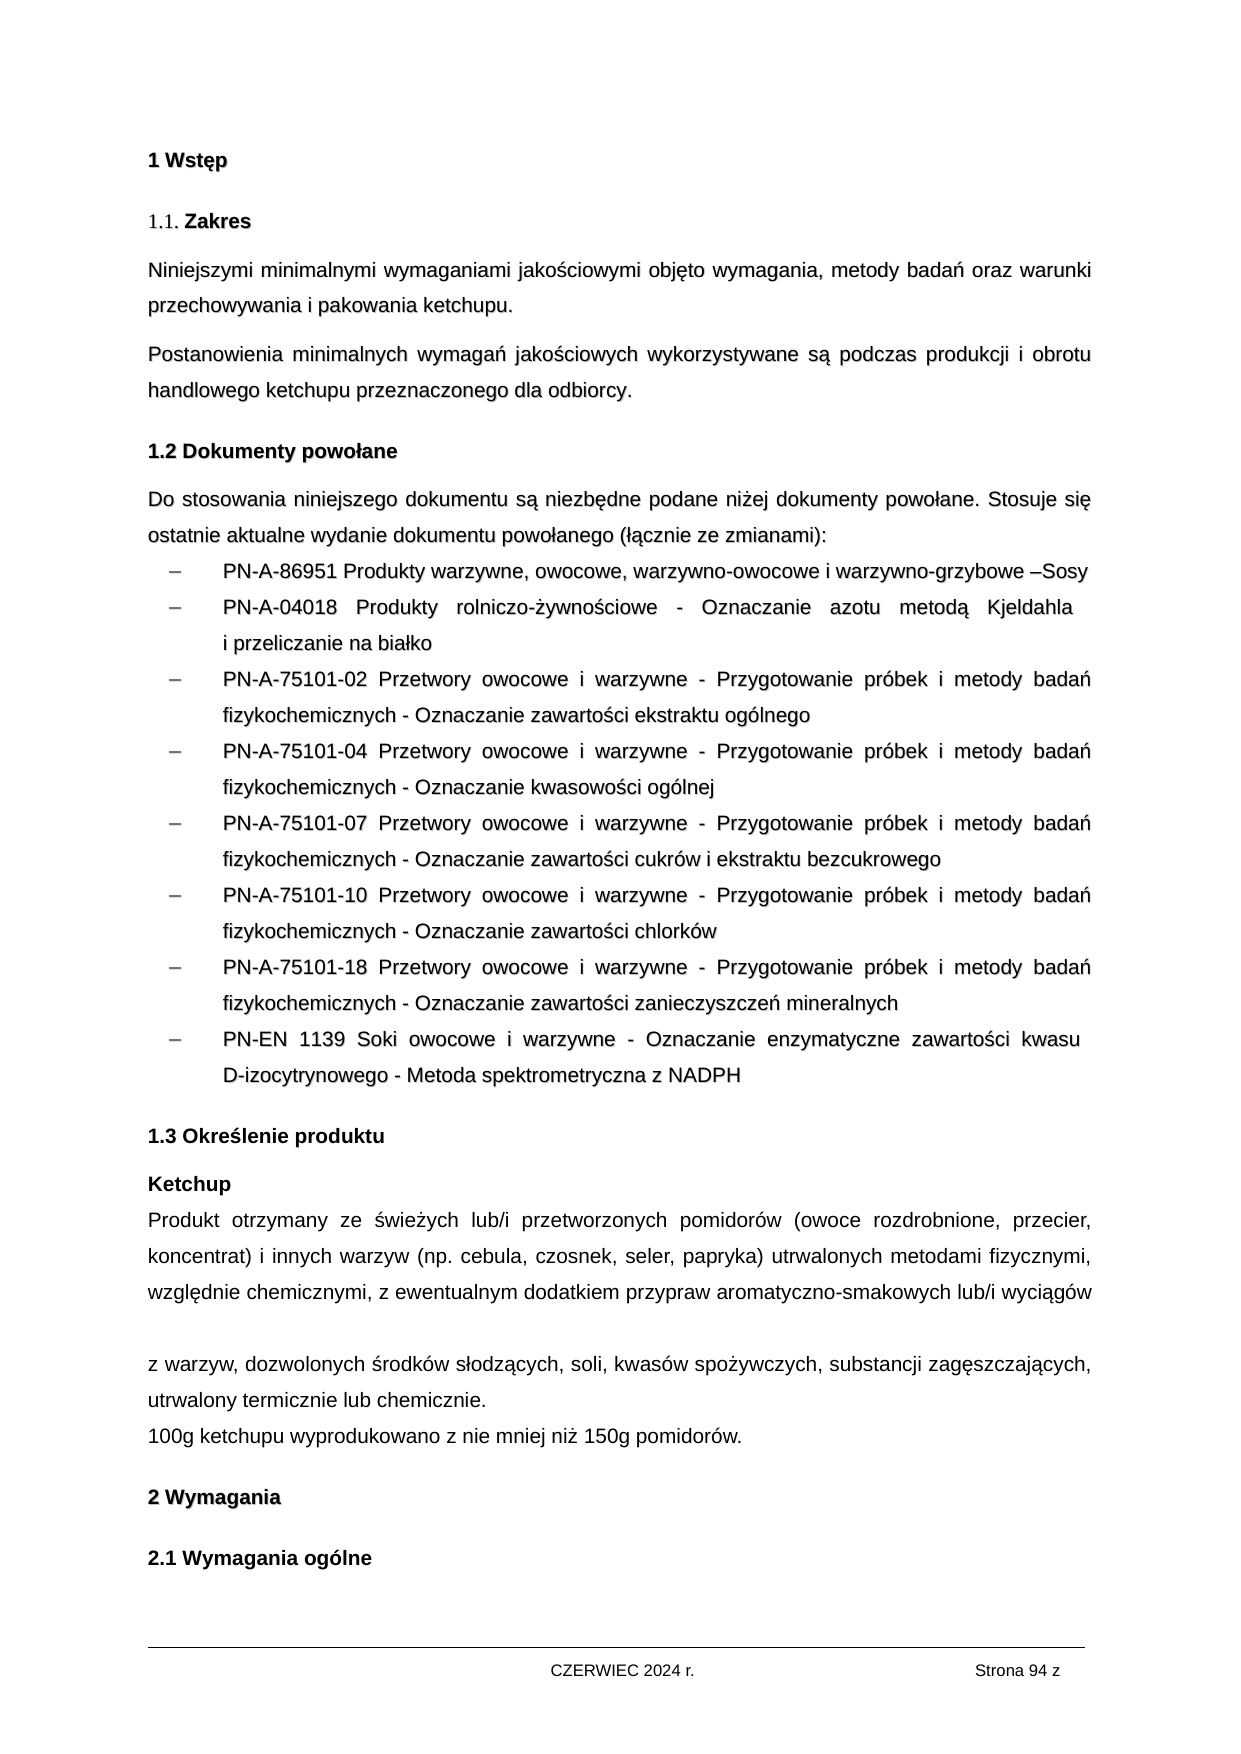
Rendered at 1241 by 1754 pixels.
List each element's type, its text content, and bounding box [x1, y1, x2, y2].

list PN-A-75101-07 Przetwory owocowe i warzywne - Przygotowanie próbek i metody badań fizykochemicznych - Oznaczanie zawartości cukrów i ekstraktu bezcukrowego [167, 811, 1092, 871]
text Postanowienia minimalnych wymagań jakościowych wykorzystywane są podczas produkcji i obrotu handlowego ketchupu przeznaczonego dla odbiorcy. [148, 342, 1092, 402]
list PN-EN 1139 Soki owocowe i warzywne - Oznaczanie enzymatyczne zawartości kwasu D-izocytrynowego - Metoda spektrometryczna z NADPH [167, 1027, 1092, 1087]
list PN-A-75101-10 Przetwory owocowe i warzywne - Przygotowanie próbek i metody badań fizykochemicznych - Oznaczanie zawartości chlorków [167, 883, 1092, 943]
text Ketchup [148, 1172, 1092, 1196]
text Niniejszymi minimalnymi wymaganiami jakościowymi objęto wymagania, metody badań oraz warunki przechowywania i pakowania ketchupu. [148, 257, 1092, 317]
text 1.1. Zakres [148, 209, 1092, 233]
text Do stosowania niniejszego dokumentu są niezbędne podane niżej dokumenty powołane. Stosuje się ostatnie aktualne wydanie dokumentu powołanego (łącznie ze zmianami): [148, 487, 1092, 547]
text 2 Wymagania [148, 1485, 1092, 1509]
list PN-A-86951 Produkty warzywne, owocowe, warzywno-owocowe i warzywno-grzybowe –Sosy [167, 559, 1092, 583]
text 1 Wstęp [148, 148, 1092, 172]
text Produkt otrzymany ze świeżych lub/i przetworzonych pomidorów (owoce rozdrobnione, przecier, koncentrat) i innych warzyw (np. cebula, czosnek, seler, papryka) utrwalonych metodami fizycznymi, względnie chemicznymi, z ewentualnym dodatkiem przypraw aromatyczno-smakowych lub/i wyciągów z warzyw, dozwolonych środków słodzących, soli, kwasów spożywczych, substancji zagęszczających, utrwalony termicznie lub chemicznie. [148, 1208, 1092, 1412]
list PN-A-75101-04 Przetwory owocowe i warzywne - Przygotowanie próbek i metody badań fizykochemicznych - Oznaczanie kwasowości ogólnej [167, 739, 1092, 799]
text 100g ketchupu wyprodukowano z nie mniej niż 150g pomidorów. [148, 1424, 1092, 1448]
text 1.2 Dokumenty powołane [148, 439, 1092, 463]
text 1.3 Określenie produktu [148, 1124, 1092, 1148]
list PN-A-75101-18 Przetwory owocowe i warzywne - Przygotowanie próbek i metody badań fizykochemicznych - Oznaczanie zawartości zanieczyszczeń mineralnych [167, 955, 1092, 1015]
text 2.1 Wymagania ogólne [148, 1546, 1092, 1570]
list PN-A-75101-02 Przetwory owocowe i warzywne - Przygotowanie próbek i metody badań fizykochemicznych - Oznaczanie zawartości ekstraktu ogólnego [167, 667, 1092, 727]
list PN-A-04018 Produkty rolniczo-żywnościowe - Oznaczanie azotu metodą Kjeldahla i przeliczanie na białko [167, 595, 1092, 655]
